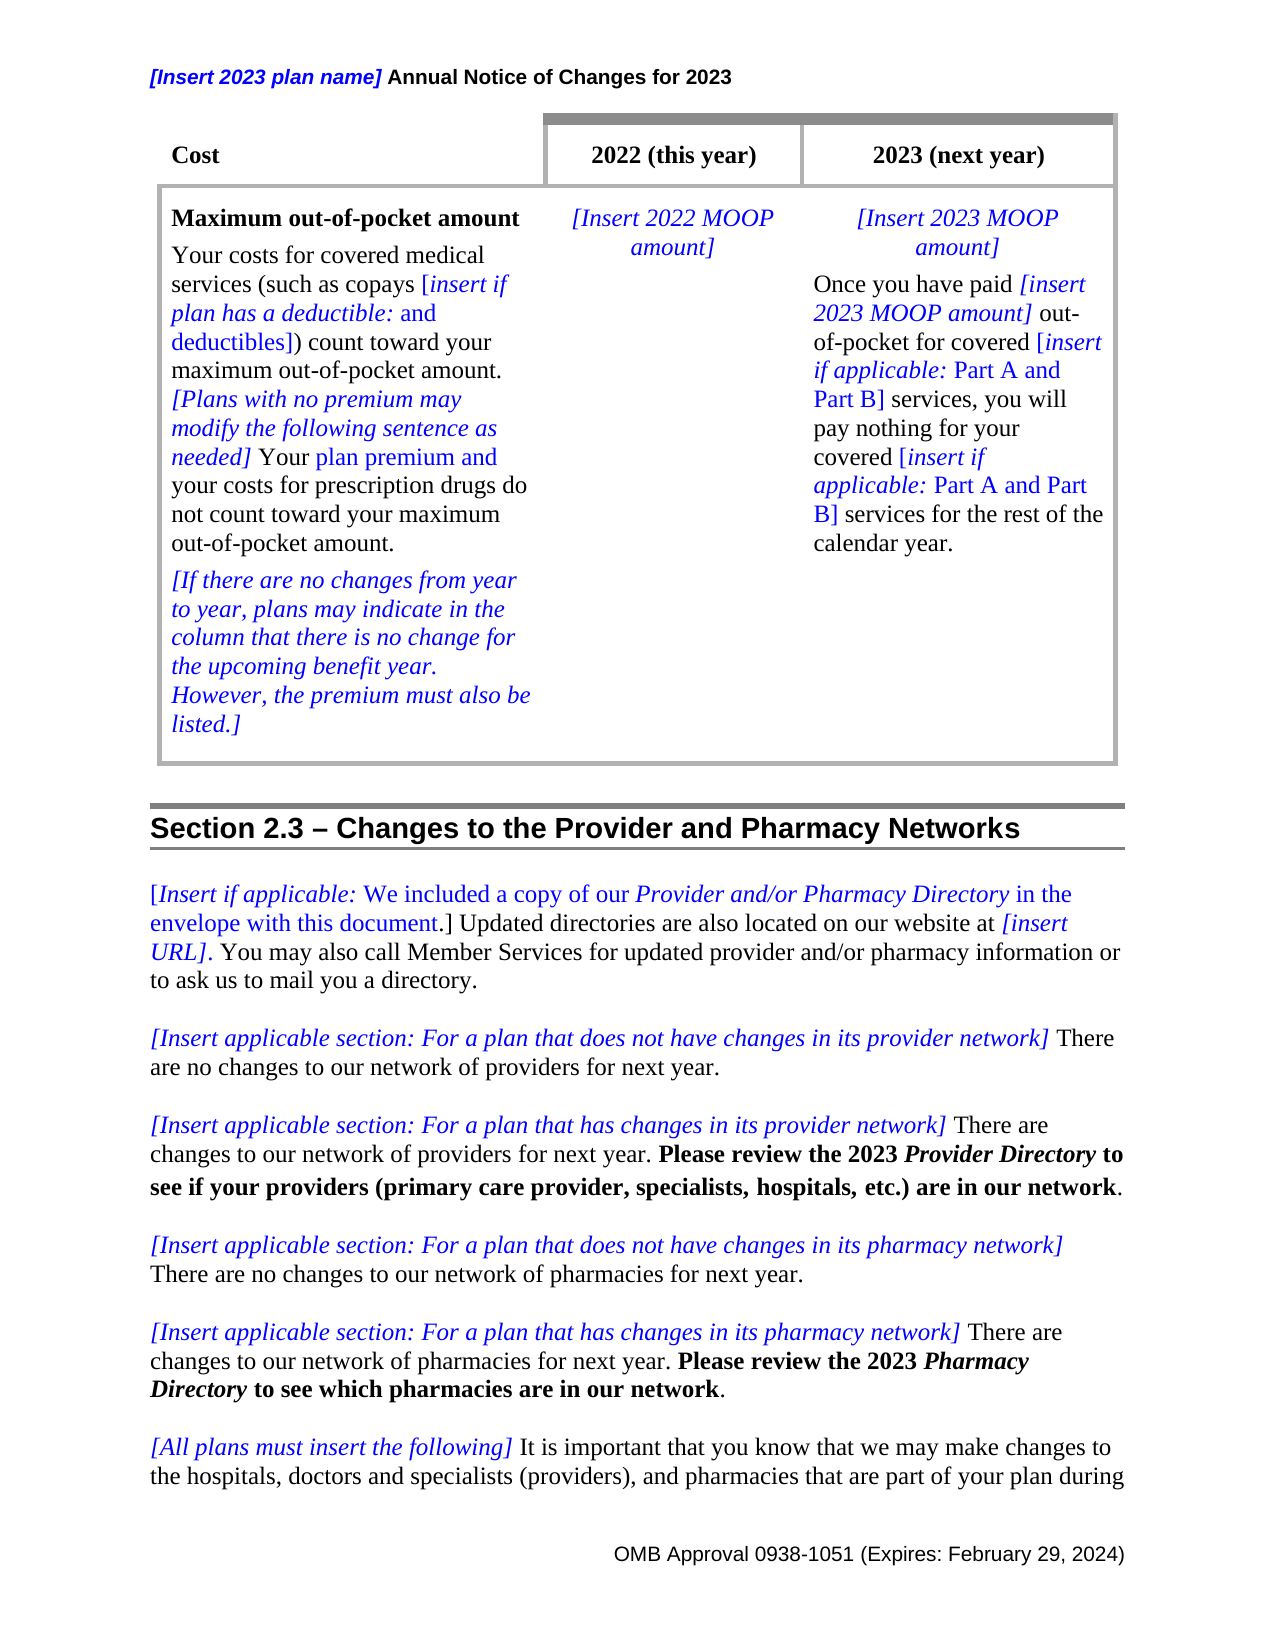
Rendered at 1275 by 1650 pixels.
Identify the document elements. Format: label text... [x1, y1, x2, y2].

text [Insert applicable section: For a plan that does not have changes in its pharmacy network] There are no changes to our network of pharmacies for next year. [150, 1230, 1125, 1288]
table_cell Maximum out-of-pocket amount Your costs for covered medical services (such as copays [insert if plan has a deductible: and deductibles]) count toward your maximum out-of-pocket amount. [Plans with no premium may modify the following sentence as needed] Your plan premium and your costs for prescription drugs do not count toward your maximum out-of-pocket amount. [If there are no changes from year to year, plans may indicate in the column that there is no change for the upcoming benefit year. However, the premium must also be listed.] [162, 188, 546, 761]
table_cell [Insert 2023 MOOP amount] Once you have paid [insert 2023 MOOP amount] out-of-pocket for covered [insert if applicable: Part A and Part B] services, you will pay nothing for your covered [insert if applicable: Part A and Part B] services for the rest of the calendar year. [802, 188, 1113, 761]
table_header 2022 (this year) [548, 125, 800, 184]
text [Insert applicable section: For a plan that does not have changes in its provider network] There are no changes to our network of providers for next year. [150, 1023, 1125, 1081]
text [150, 1432, 1125, 1490]
table_header Cost [160, 113, 543, 184]
table_header 2023 (next year) [804, 125, 1113, 184]
table_cell [Insert 2022 MOOP amount] [546, 188, 802, 761]
text [Insert applicable section: For a plan that has changes in its pharmacy network] There are changes to our network of pharmacies for next year. Please review the 2023 Pharmacy Directory to see which pharmacies are in our network. [150, 1317, 1125, 1403]
subtitle Section 2.3 – Changes to the Provider and Pharmacy Networks [150, 809, 1125, 847]
text [Insert if applicable: We included a copy of our Provider and/or Pharmacy Directory in the envelope with this document.] Updated directories are also located on our website at [insert URL]. You may also call Member Services for updated provider and/or pharmacy information or to ask us to mail you a directory. [150, 879, 1125, 994]
text [Insert applicable section: For a plan that has changes in its provider network] There are changes to our network of providers for next year. Please review the 2023 Provider Directory to see if your providers (primary care provider, specialists, hospitals, etc.) are in our network. [150, 1110, 1125, 1201]
